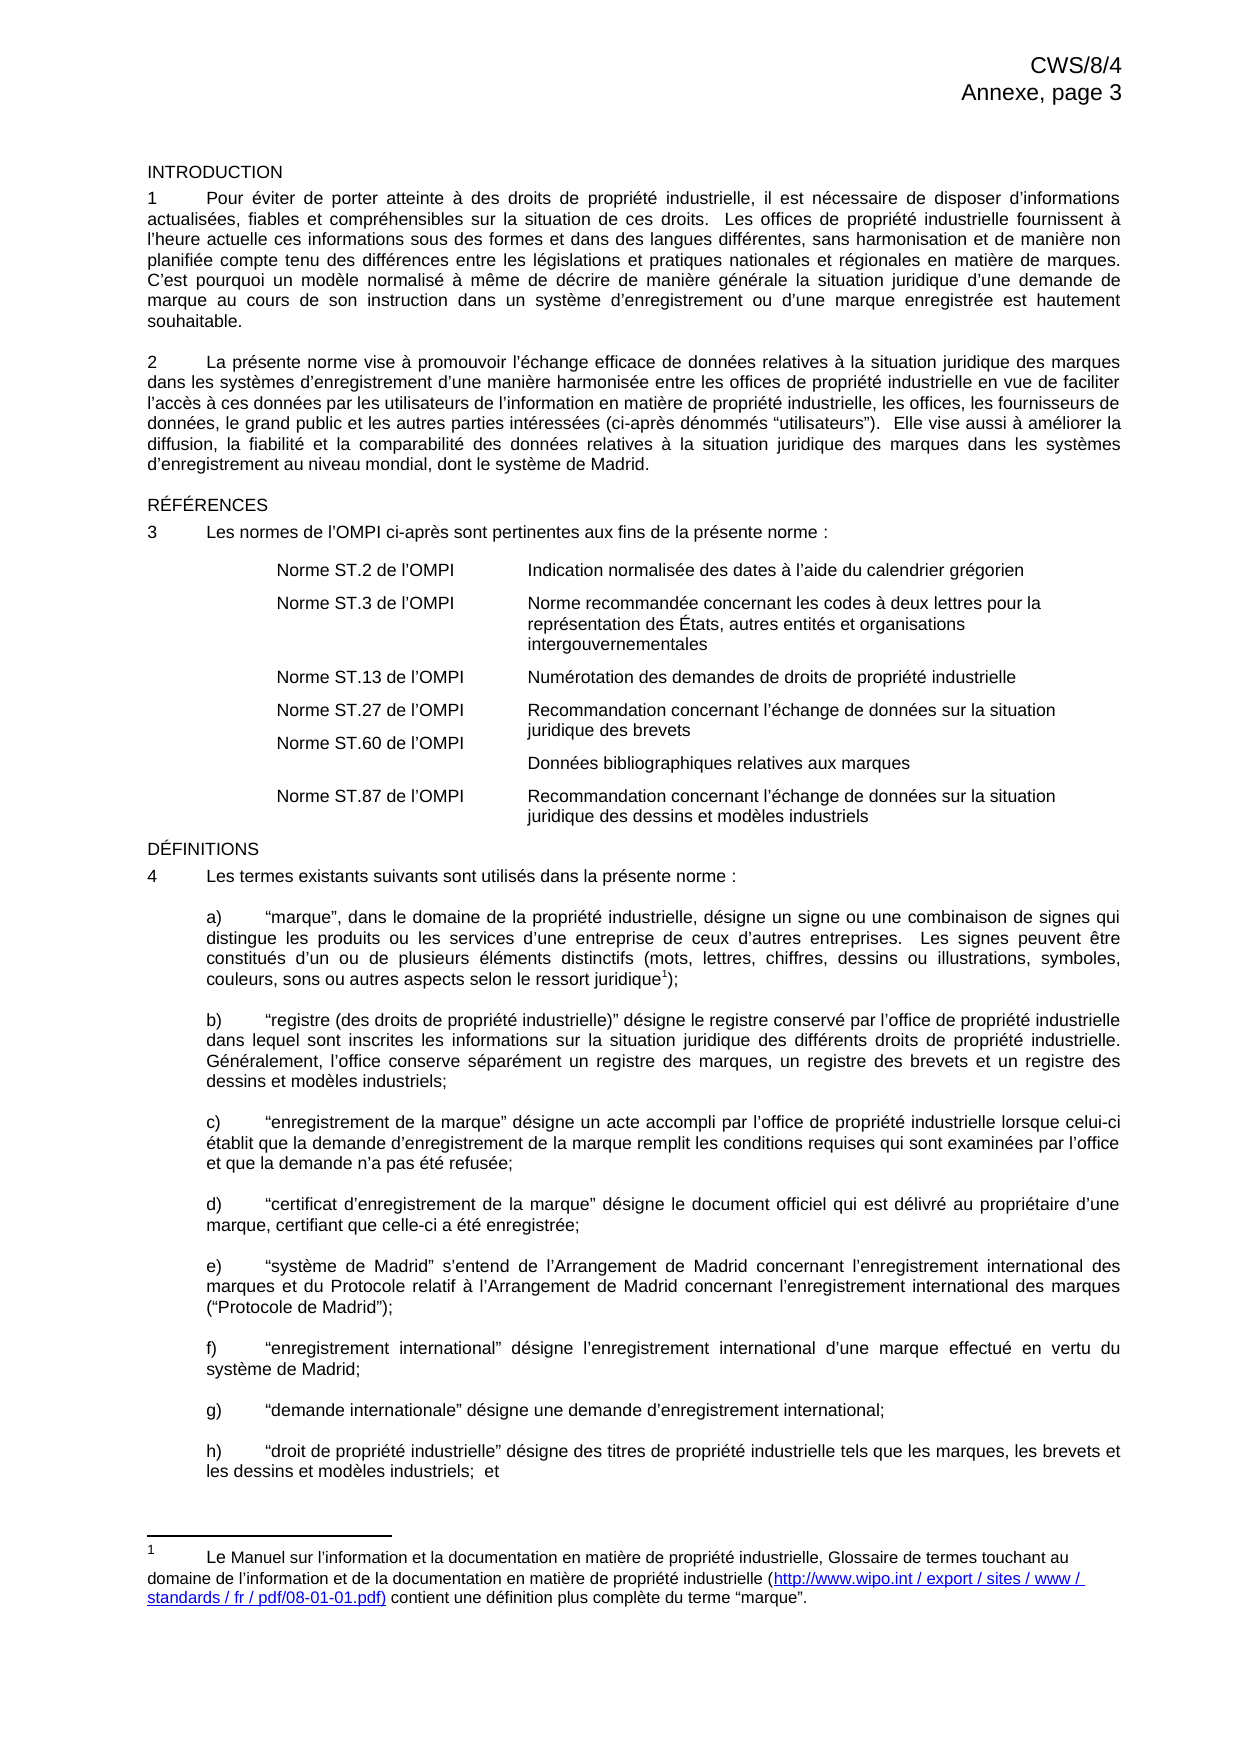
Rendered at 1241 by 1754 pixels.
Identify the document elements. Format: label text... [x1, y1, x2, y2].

table_cell Norme ST.87 de l’OMPI [147, 786, 513, 839]
list “enregistrement de la marque” désigne un acte accompli par l’office de propriété industrielle lorsque celui-ci établit que la demande d’enregistrement de la marque remplit les conditions requises qui sont examinées par l’office et que la demande n’a pas été refusée; [206, 1112, 1122, 1173]
list “système de Madrid” s’entend de l’Arrangement de Madrid concernant l’enregistrement international des marques et du Protocole relatif à l’Arrangement de Madrid concernant l’enregistrement international des marques (“Protocole de Madrid”); [206, 1256, 1122, 1317]
list Les termes existants suivants sont utilisés dans la présente norme : [147, 866, 1122, 886]
table_cell Norme recommandée concernant les codes à deux lettres pour la représentation des États, autres entités et organisations intergouvernementales [513, 593, 1133, 667]
table_cell Norme ST.13 de l’OMPI [147, 667, 513, 699]
subtitle DÉFINITIONS [147, 839, 1122, 859]
table_cell Norme ST.3 de l’OMPI [147, 593, 513, 667]
table_header Indication normalisée des dates à l’aide du calendrier grégorien [513, 560, 1133, 593]
list Pour éviter de porter atteinte à des droits de propriété industrielle, il est nécessaire de disposer d’informations actualisées, fiables et compréhensibles sur la situation de ces droits. Les offices de propriété industrielle fournissent à l’heure actuelle ces informations sous des formes et dans des langues différentes, sans harmonisation et de manière non planifiée compte tenu des différences entre les législations et pratiques nationales et régionales en matière de marques. C’est pourquoi un modèle normalisé à même de décrire de manière générale la situation juridique d’une demande de marque au cours de son instruction dans un système d’enregistrement ou d’une marque enregistrée est hautement souhaitable. [147, 188, 1122, 331]
table_cell Numérotation des demandes de droits de propriété industrielle [513, 667, 1133, 699]
subtitle RÉFÉRENCES [147, 495, 1122, 516]
list “enregistrement international” désigne l’enregistrement international d’une marque effectué en vertu du système de Madrid; [206, 1338, 1122, 1379]
list “demande internationale” désigne une demande d’enregistrement international; [206, 1399, 1122, 1420]
table_cell Recommandation concernant l’échange de données sur la situation juridique des dessins et modèles industriels [513, 786, 1133, 839]
subtitle INTRODUCTION [147, 161, 1122, 182]
list Les normes de l’OMPI ci-après sont pertinentes aux fins de la présente norme : [147, 522, 1122, 542]
list “droit de propriété industrielle” désigne des titres de propriété industrielle tels que les marques, les brevets et les dessins et modèles industriels; et [206, 1441, 1122, 1482]
table_header Norme ST.2 de l’OMPI [147, 560, 513, 593]
list “registre (des droits de propriété industrielle)” désigne le registre conservé par l’office de propriété industrielle dans lequel sont inscrites les informations sur la situation juridique des différents droits de propriété industrielle. Généralement, l’office conserve séparément un registre des marques, un registre des brevets et un registre des dessins et modèles industriels; [206, 1009, 1122, 1091]
table_cell Norme ST.27 de l’OMPI Norme ST.60 de l’OMPI [147, 700, 513, 786]
table_cell Recommandation concernant l’échange de données sur la situation juridique des brevets Données bibliographiques relatives aux marques [513, 700, 1133, 786]
list “marque”, dans le domaine de la propriété industrielle, désigne un signe ou une combinaison de signes qui distingue les produits ou les services d’une entreprise de ceux d’autres entreprises. Les signes peuvent être constitués d’un ou de plusieurs éléments distinctifs (mots, lettres, chiffres, dessins ou illustrations, symboles, couleurs, sons ou autres aspects selon le ressort juridique); [206, 907, 1122, 989]
list “certificat d’enregistrement de la marque” désigne le document officiel qui est délivré au propriétaire d’une marque, certifiant que celle-ci a été enregistrée; [206, 1194, 1122, 1235]
list La présente norme vise à promouvoir l’échange efficace de données relatives à la situation juridique des marques dans les systèmes d’enregistrement d’une manière harmonisée entre les offices de propriété industrielle en vue de faciliter l’accès à ces données par les utilisateurs de l’information en matière de propriété industrielle, les offices, les fournisseurs de données, le grand public et les autres parties intéressées (ci-après dénommés “utilisateurs”). Elle vise aussi à améliorer la diffusion, la fiabilité et la comparabilité des données relatives à la situation juridique des marques dans les systèmes d’enregistrement au niveau mondial, dont le système de Madrid. [147, 352, 1122, 474]
